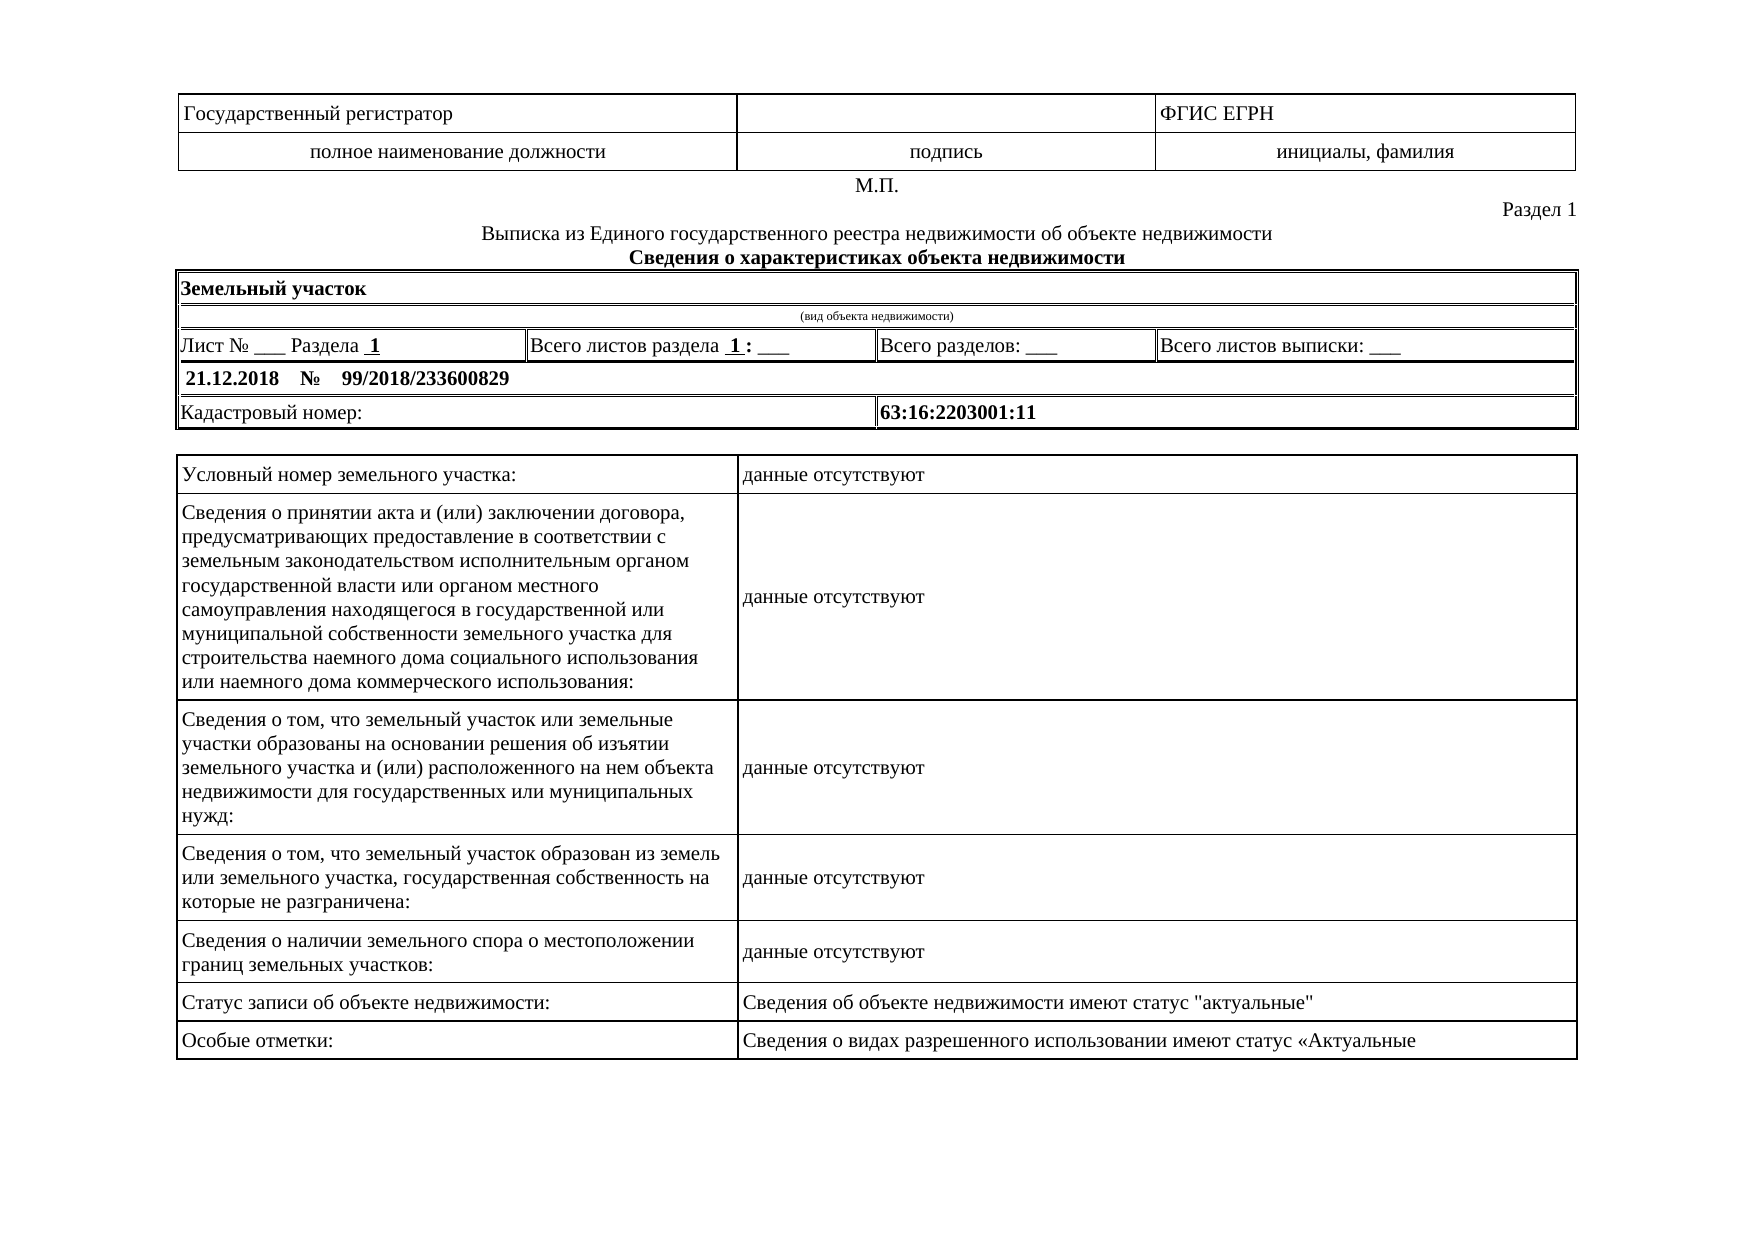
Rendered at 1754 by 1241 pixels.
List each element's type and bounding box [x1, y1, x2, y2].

table_header [174, 89, 1580, 1063]
